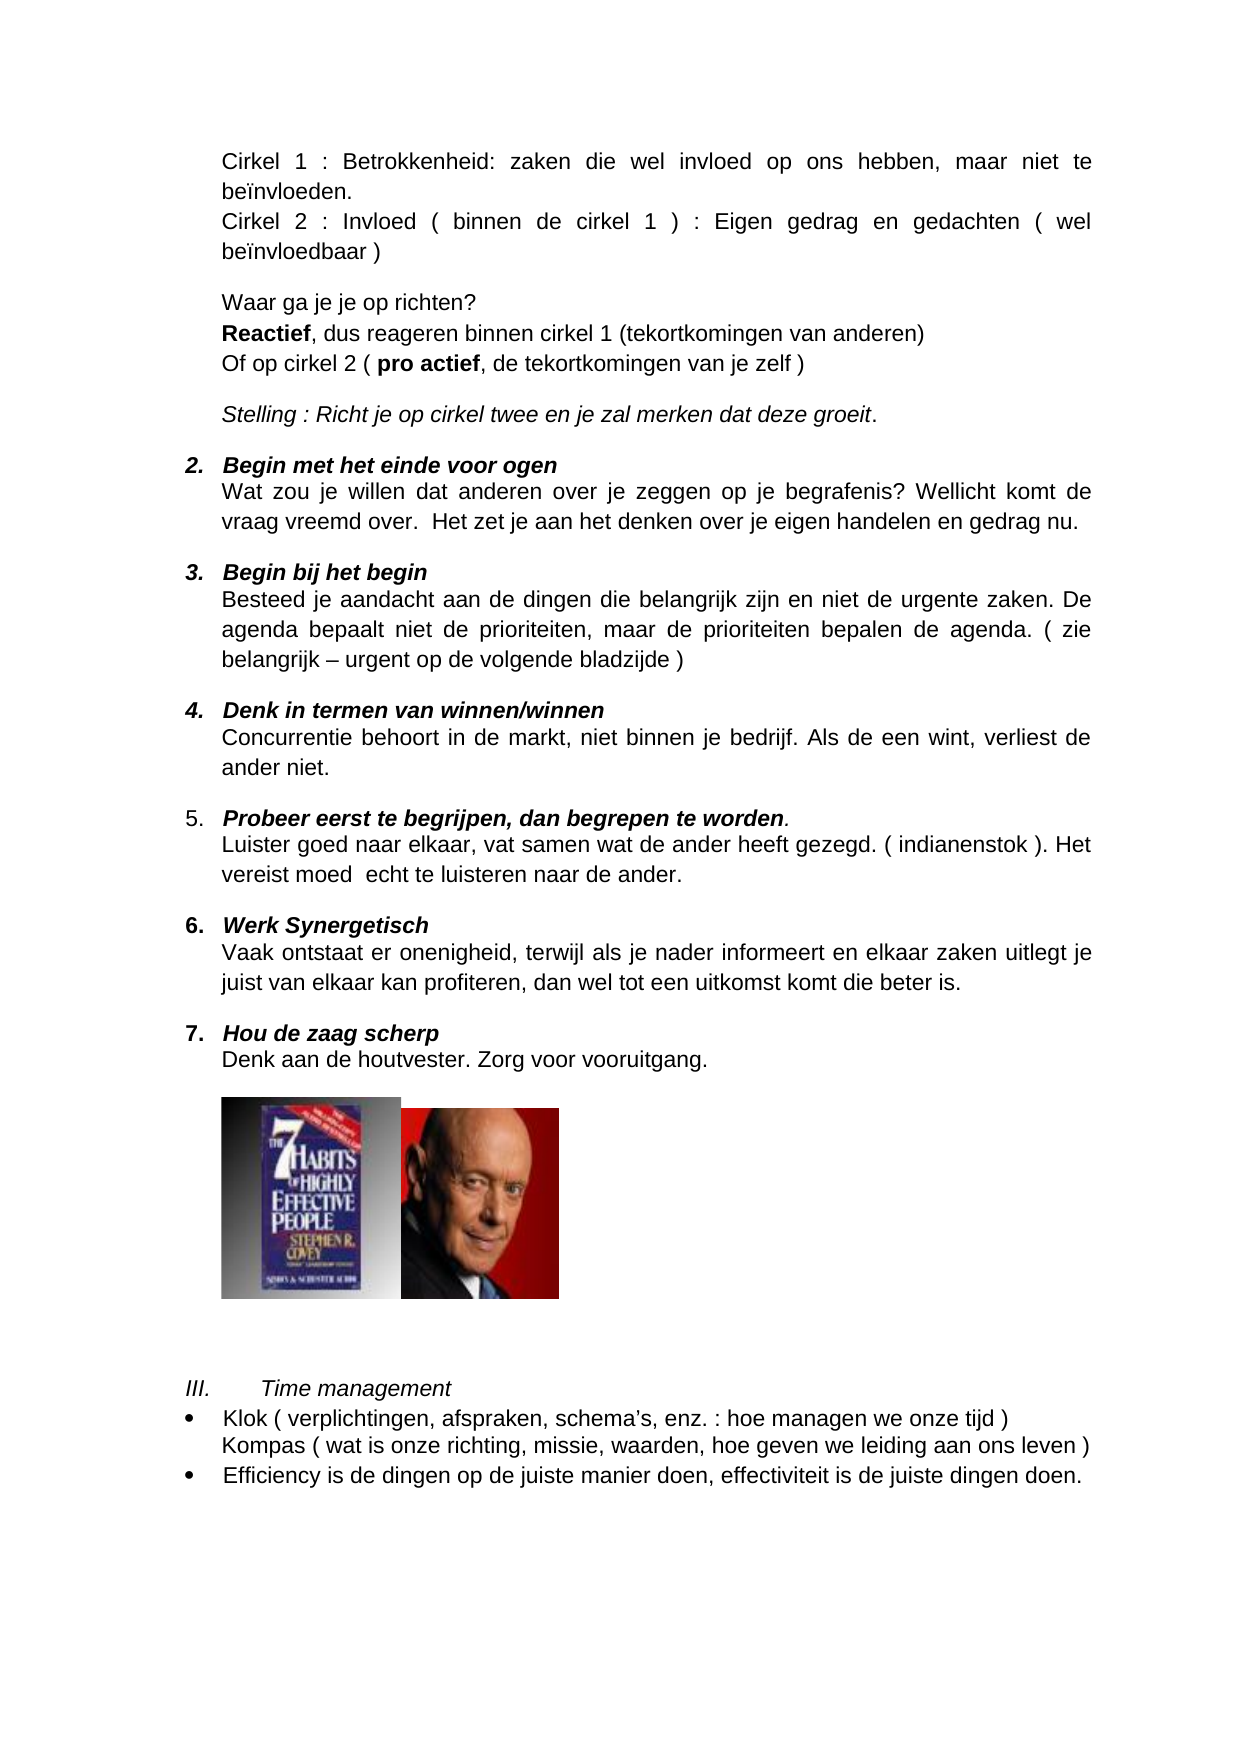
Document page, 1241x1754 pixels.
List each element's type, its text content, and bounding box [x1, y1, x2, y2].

text Luister goed naar elkaar, vat samen wat de ander heeft gezegd. ( indianenstok ). Het vereist moed echt te luisteren naar de ander. [221, 831, 1093, 888]
list Time management [185, 1375, 1093, 1401]
list Hou de zaag scherp [185, 1020, 1093, 1046]
list Klok ( verplichtingen, afspraken, schema’s, enz. : hoe managen we onze tijd ) [185, 1405, 1093, 1432]
text Waar ga je je op richten? [221, 289, 1093, 316]
text Concurrentie behoort in de markt, niet binnen je bedrijf. Als de een wint, verliest de ander niet. [221, 723, 1093, 780]
text Cirkel 1 : Betrokkenheid: zaken die wel invloed op ons hebben, maar niet te beïnvloeden. [221, 148, 1093, 204]
list Begin met het einde voor ogen [185, 452, 1093, 478]
list Efficiency is de dingen op de juiste manier doen, effectiviteit is de juiste dingen doen. [185, 1462, 1093, 1488]
text Cirkel 2 : Invloed ( binnen de cirkel 1 ) : Eigen gedrag en gedachten ( wel beïnvloedbaar ) [221, 208, 1093, 264]
list Denk in termen van winnen/winnen [185, 697, 1093, 723]
text Besteed je aandacht aan de dingen die belangrijk zijn en niet de urgente zaken. De agenda bepaalt niet de prioriteiten, maar de prioriteiten bepalen de agenda. ( zie belangrijk – urgent op de volgende bladzijde ) [221, 586, 1093, 672]
text Denk aan de houtvester. Zorg voor vooruitgang. [221, 1046, 1093, 1073]
text Reactief, dus reageren binnen cirkel 1 (tekortkomingen van anderen) [221, 319, 1093, 346]
list Probeer eerst te begrijpen, dan begrepen te worden. [185, 805, 1093, 831]
text Stelling : Richt je op cirkel twee en je zal merken dat deze groeit. [221, 401, 1093, 427]
text Of op cirkel 2 ( pro actief, de tekortkomingen van je zelf ) [221, 350, 1093, 376]
text Kompas ( wat is onze richting, missie, waarden, hoe geven we leiding aan ons leven ) [221, 1432, 1093, 1458]
text Vaak ontstaat er onenigheid, terwijl als je nader informeert en elkaar zaken uitlegt je juist van elkaar kan profiteren, dan wel tot een uitkomst komt die beter is. [221, 939, 1093, 995]
list Werk Synergetisch [185, 912, 1093, 939]
text Wat zou je willen dat anderen over je zeggen op je begrafenis? Wellicht komt de vraag vreemd over. Het zet je aan het denken over je eigen handelen en gedrag nu. [221, 478, 1093, 535]
picture [221, 1097, 559, 1299]
list Begin bij het begin [185, 559, 1093, 586]
